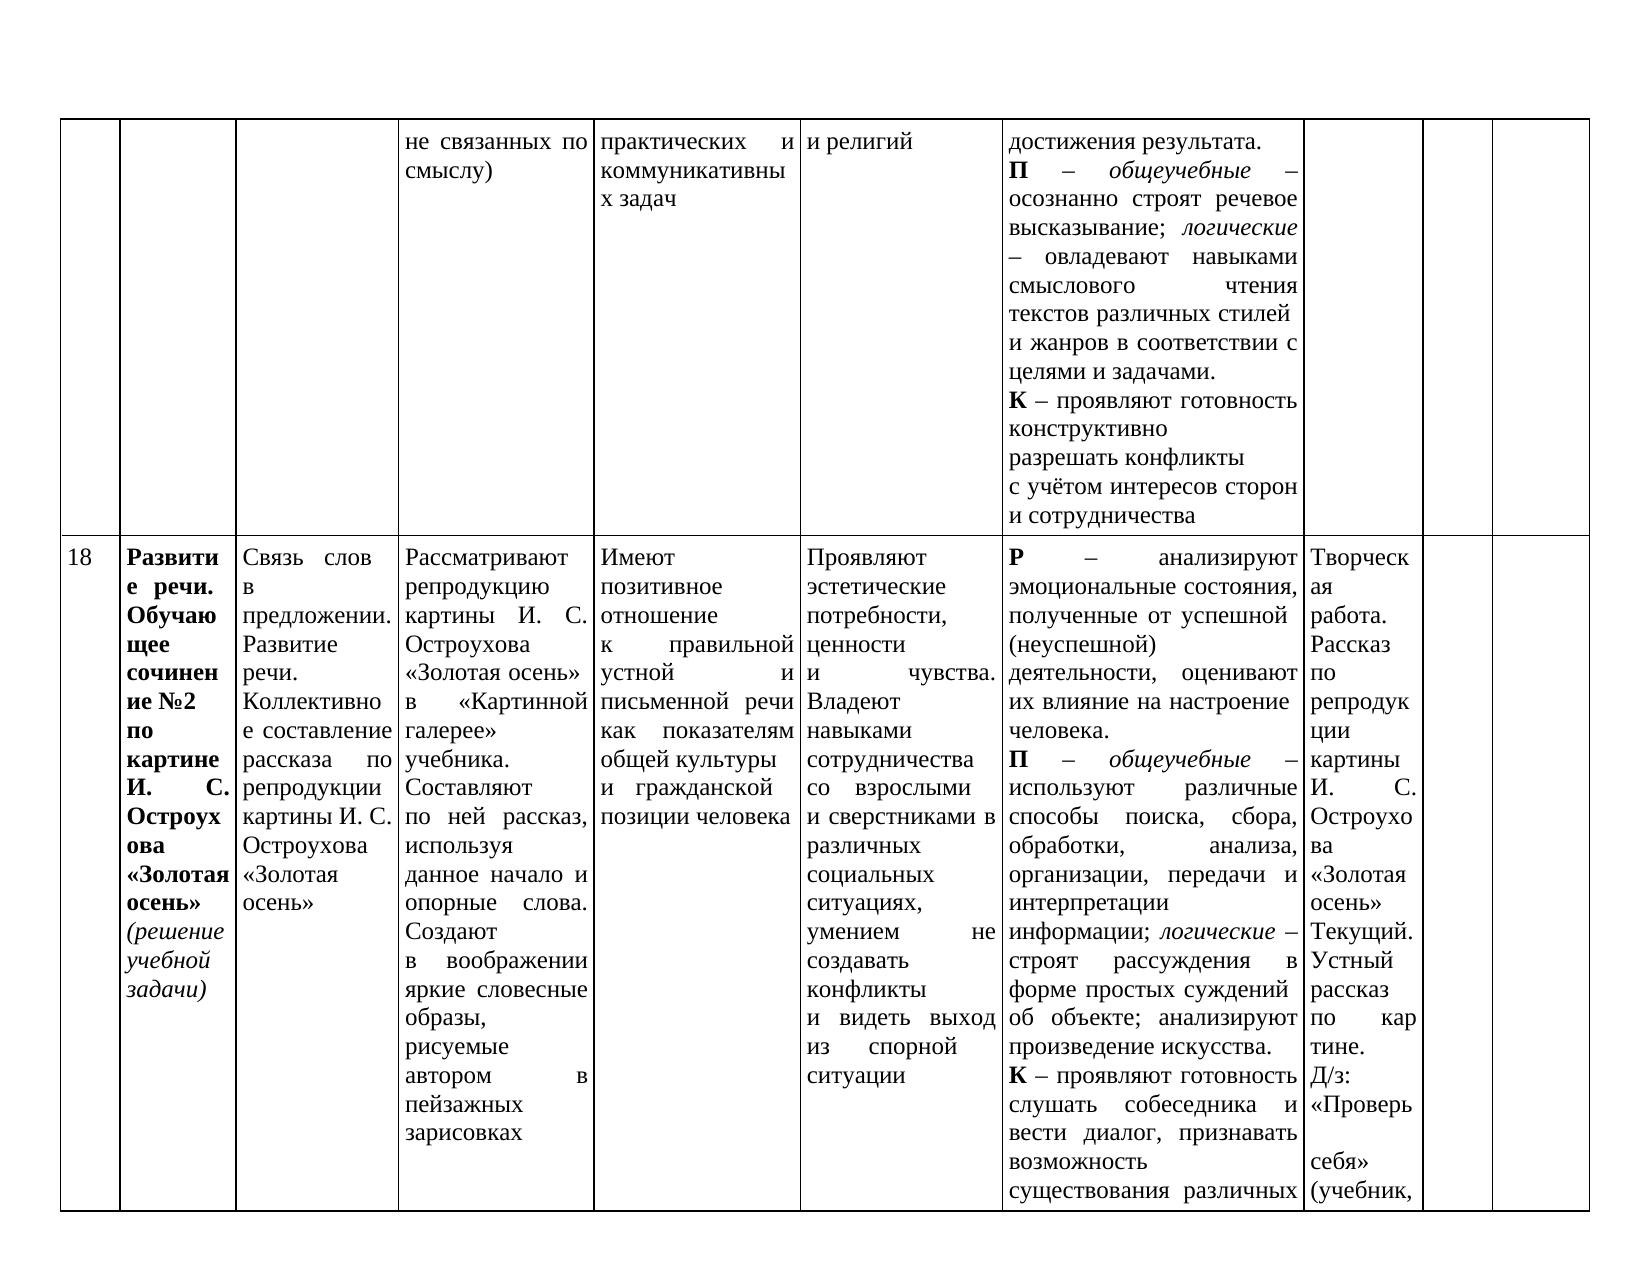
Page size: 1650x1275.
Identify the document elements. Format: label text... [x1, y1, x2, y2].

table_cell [399, 536, 593, 1210]
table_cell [801, 536, 1002, 1210]
table_cell [1493, 536, 1589, 1210]
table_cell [595, 120, 800, 535]
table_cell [595, 536, 800, 1210]
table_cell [121, 536, 235, 1210]
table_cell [1003, 536, 1303, 1210]
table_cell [1305, 120, 1422, 535]
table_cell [121, 120, 235, 535]
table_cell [237, 120, 398, 535]
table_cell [1305, 536, 1422, 1210]
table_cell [399, 120, 593, 535]
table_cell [1003, 120, 1303, 535]
table_cell 18 [61, 536, 119, 1210]
table_cell [1424, 536, 1492, 1210]
table_cell [1493, 120, 1589, 535]
table_cell 17 [61, 120, 119, 535]
table_cell [1424, 120, 1492, 535]
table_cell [801, 120, 1002, 535]
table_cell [237, 536, 398, 1210]
